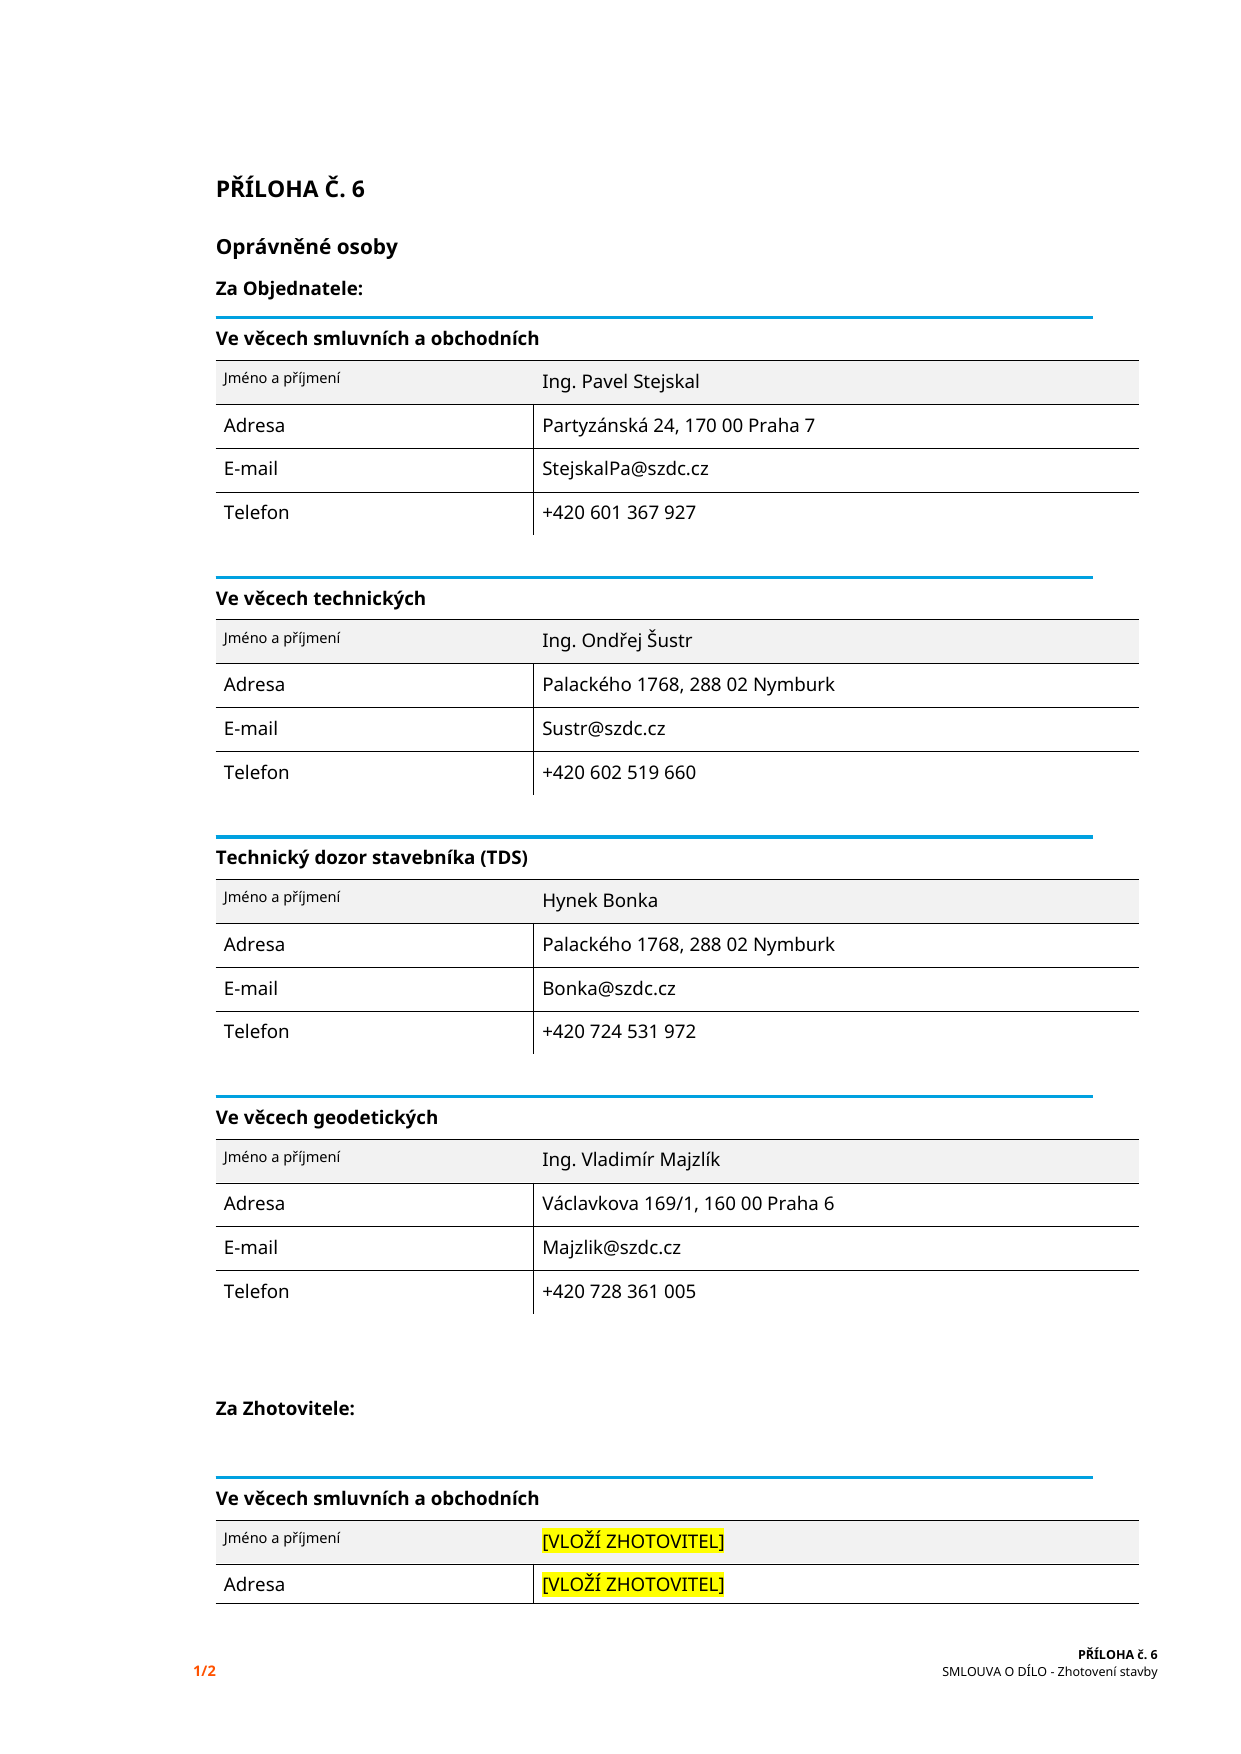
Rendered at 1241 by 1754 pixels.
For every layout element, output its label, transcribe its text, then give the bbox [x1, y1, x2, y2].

table_cell +420 728 361 005 [534, 1271, 1139, 1314]
table_cell Telefon [216, 1012, 533, 1054]
table_header Ing. Pavel Stejskal [534, 361, 1139, 404]
text Ve věcech smluvních a obchodních [216, 319, 1093, 351]
table_cell Adresa [216, 1184, 533, 1226]
table_cell E-mail [216, 968, 533, 1011]
table_cell E-mail [216, 449, 533, 491]
table_header Jméno a příjmení [216, 880, 534, 923]
text Za Objednatele: [216, 276, 1093, 301]
text Ve věcech geodetických [216, 1098, 1093, 1130]
text Technický dozor stavebníka (TDS) [216, 839, 1093, 870]
table_cell Václavkova 169/1, 160 00 Praha 6 [534, 1184, 1139, 1226]
table_header Jméno a příjmení [216, 620, 534, 663]
text Ve věcech smluvních a obchodních [216, 1479, 1093, 1511]
table_cell Telefon [216, 493, 533, 535]
table_cell E-mail [216, 1227, 533, 1270]
table_cell Adresa [216, 1565, 533, 1603]
table_cell Bonka@szdc.cz [534, 968, 1139, 1011]
table_header Ing. Ondřej Šustr [534, 620, 1139, 663]
table_cell Partyzánská 24, 170 00 Praha 7 [534, 405, 1139, 447]
table_header Jméno a příjmení [216, 1521, 534, 1563]
text Příloha č. 6 [216, 172, 1093, 204]
table_cell Adresa [216, 405, 533, 447]
table_cell Palackého 1768, 288 02 Nymburk [534, 664, 1139, 707]
table_cell [VLOŽÍ ZHOTOVITEL] [534, 1565, 1139, 1603]
text Oprávněné osoby [216, 232, 1093, 260]
table_cell Majzlik@szdc.cz [534, 1227, 1139, 1270]
table_cell +420 601 367 927 [534, 493, 1139, 535]
table_cell E-mail [216, 708, 533, 751]
text Za Zhotovitele: [216, 1395, 1093, 1421]
table_header Jméno a příjmení [216, 361, 534, 404]
table_cell Adresa [216, 664, 533, 707]
table_cell Telefon [216, 1271, 533, 1314]
table_header Hynek Bonka [534, 880, 1139, 923]
table_cell StejskalPa@szdc.cz [534, 449, 1139, 491]
table_cell Palackého 1768, 288 02 Nymburk [534, 924, 1139, 967]
text Ve věcech technických [216, 579, 1093, 611]
table_cell +420 724 531 972 [534, 1012, 1139, 1054]
table_cell Sustr@szdc.cz [534, 708, 1139, 751]
table_header Jméno a příjmení [216, 1140, 534, 1182]
table_cell +420 602 519 660 [534, 752, 1139, 795]
table_cell Telefon [216, 752, 533, 795]
table_header [VLOŽÍ ZHOTOVITEL] [534, 1521, 1139, 1563]
table_header Ing. Vladimír Majzlík [534, 1140, 1139, 1182]
table_cell Adresa [216, 924, 533, 967]
